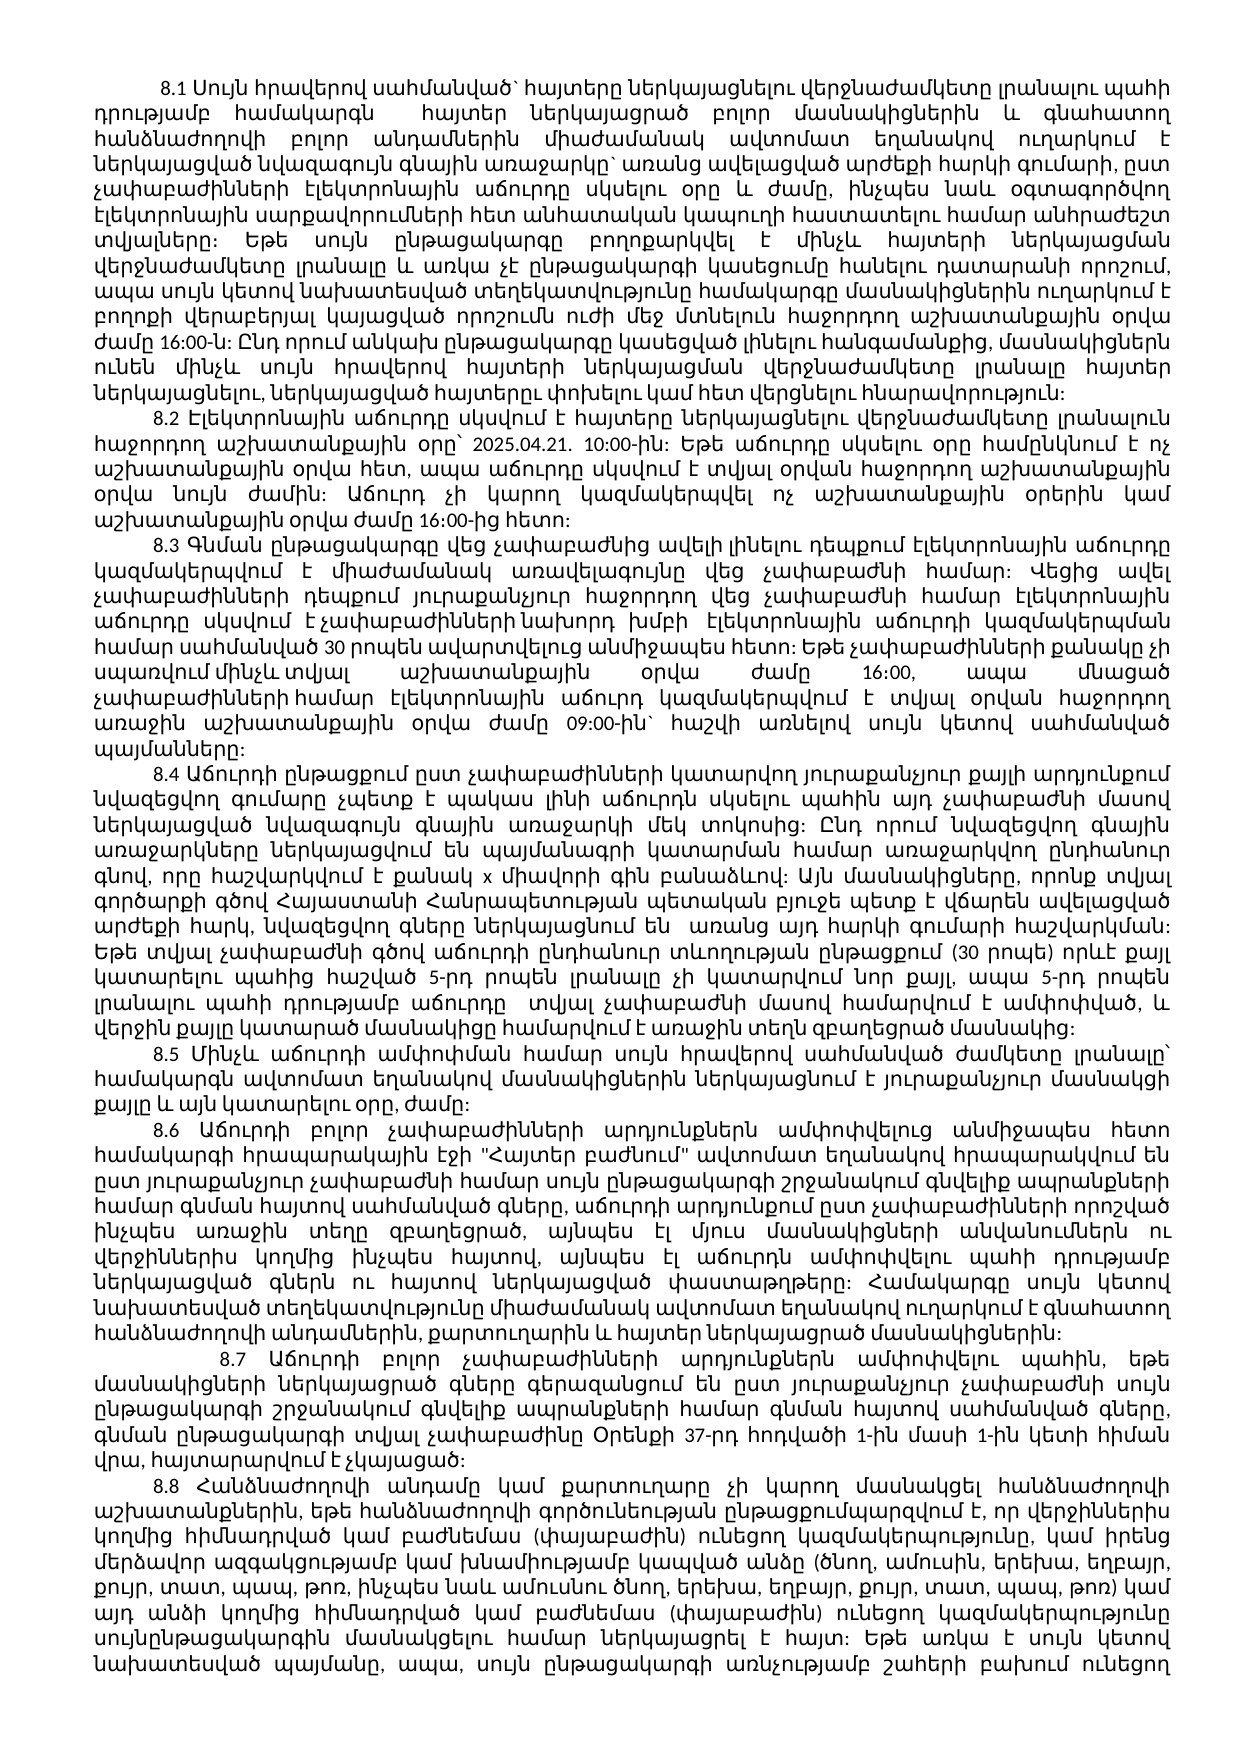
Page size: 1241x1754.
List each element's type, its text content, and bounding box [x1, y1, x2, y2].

text 8.5 Մինչև աճուրդի ամփոփման համար սույն հրավերով սահմանված ժամկետը լրանալը՝ համակարգն ավտոմատ եղանակով մասնակիցներին ներկայացնում է յուրաքանչյուր մասնակցի քայլը և այն կատարելու օրը, ժամը: [94, 1041, 1171, 1117]
text 8.2 Էլեկտրոնային աճուրդը սկսվում է հայտերը ներկայացնելու վերջնաժամկետը լրանալուն հաջորդող աշխատանքային օրը՝ 2025.04.21. 10:00 -ին: Եթե աճուրդը սկսելու օրը համընկնում է ոչ աշխատանքային օրվա հետ, ապա աճուրդը սկսվում է տվյալ օրվան հաջորդող աշխատանքային օրվա նույն ժամին: Աճուրդ չի կարող կազմակերպվել ոչ աշխատանքային օրերին կամ աշխատանքային օրվա ժամը 16։00-ից հետո: [94, 405, 1171, 532]
text 8.1 Սույն հրավերով սահմանված` հայտերը ներկայացնելու վերջնաժամկետը լրանալու պահի դրությամբ համակարգն հայտեր ներկայացրած բոլոր մասնակիցներին և գնահատող հանձնաժողովի բոլոր անդամներին միաժամանակ ավտոմատ եղանակով ուղարկում է ներկայացված նվազագույն գնային առաջարկը` առանց ավելացված արժեքի հարկի գումարի, ըստ չափաբաժինների էլեկտրոնային աճուրդը սկսելու օրը և ժամը, ինչպես նաև օգտագործվող էլեկտրոնային սարքավորումների հետ անհատական կապուղի հաստատելու համար անհրաժեշտ տվյալները։ Եթե սույն ընթացակարգը բողոքարկվել է մինչև հայտերի ներկայացման վերջնաժամկետը լրանալը և առկա չէ ընթացակարգի կասեցումը հանելու դատարանի որոշում, ապա սույն կետով նախատեսված տեղեկատվությունը համակարգը մասնակիցներին ուղարկում է բողոքի վերաբերյալ կայացված որոշումն ուժի մեջ մտնելուն հաջորդող աշխատանքային օրվա ժամը 16:00-ն: Ընդ որում անկախ ընթացակարգը կասեցված լինելու հանգամանքից, մասնակիցներն ունեն մինչև սույն հրավերով հայտերի ներկայացման վերջնաժամկետը լրանալը հայտեր ներկայացնելու, ներկայացված հայտերըւ փոխելու կամ հետ վերցնելու հնարավորություն: [94, 75, 1171, 405]
text 8.4 Աճուրդի ընթացքում ըստ չափաբաժինների կատարվող յուրաքանչյուր քայլի արդյունքում նվազեցվող գումարը չպետք է պակաս լինի աճուրդն սկսելու պահին այդ չափաբաժնի մասով ներկայացված նվազագույն գնային առաջարկի մեկ տոկոսից: Ընդ որում նվազեցվող գնային առաջարկները ներկայացվում են պայմանագրի կատարման համար առաջարկվող ընդհանուր գնով, որը հաշվարկվում է քանակ x միավորի գին բանաձևով: Այն մասնակիցները, որոնք տվյալ գործարքի գծով Հայաստանի Հանրապետության պետական բյուջե պետք է վճարեն ավելացված արժեքի հարկ, նվազեցվող գները ներկայացնում են առանց այդ հարկի գումարի հաշվարկման: Եթե տվյալ չափաբաժնի գծով աճուրդի ընդհանուր տևողության ընթացքում (30 րոպե) որևէ քայլ կատարելու պահից հաշված 5-րդ րոպեն լրանալը չի կատարվում նոր քայլ, ապա 5-րդ րոպեն լրանալու պահի դրությամբ աճուրդը տվյալ չափաբաժնի մասով համարվում է ամփոփված, և վերջին քայլը կատարած մասնակիցը համարվում է առաջին տեղն զբաղեցրած մասնակից: [94, 761, 1171, 1041]
text 8.6 Աճուրդի բոլոր չափաբաժինների արդյունքներն ամփոփվելուց անմիջապես հետո համակարգի հրապարակային էջի "Հայտեր բաժնում" ավտոմատ եղանակով հրապարակվում են ըստ յուրաքանչյուր չափաբաժնի համար սույն ընթացակարգի շրջանակում գնվելիք ապրանքների համար գնման հայտով սահմանված գները, աճուրդի արդյունքում ըստ չափաբաժինների որոշված ինչպես առաջին տեղը զբաղեցրած, այնպես էլ մյուս մասնակիցների անվանումներն ու վերջիններիս կողմից ինչպես հայտով, այնպես էլ աճուրդն ամփոփվելու պահի դրությամբ ներկայացված գներն ու հայտով ներկայացված փաստաթղթերը: Համակարգը սույն կետով նախատեսված տեղեկատվությունը միաժամանակ ավտոմատ եղանակով ուղարկում է գնահատող հանձնաժողովի անդամներին, քարտուղարին և հայտեր ներկայացրած մասնակիցներին: [94, 1117, 1171, 1346]
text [94, 1473, 1171, 1676]
text 8.7 Աճուրդի բոլոր չափաբաժինների արդյունքներն ամփոփվելու պահին, եթե մասնակիցների ներկայացրած գները գերազանցում են ըստ յուրաքանչյուր չափաբաժնի սույն ընթացակարգի շրջանակում գնվելիք ապրանքների համար գնման հայտով սահմանված գները, գնման ընթացակարգի տվյալ չափաբաժինը Օրենքի 37-րդ հոդվածի 1-ին մասի 1-ին կետի հիման վրա, հայտարարվում է չկայացած: [94, 1346, 1171, 1473]
text 8.3 Գնման ընթացակարգը վեց չափաբաժնից ավելի լինելու դեպքում էլեկտրոնային աճուրդը կազմակերպվում է միաժամանակ առավելագույնը վեց չափաբաժնի համար: Վեցից ավել չափաբաժինների դեպքում յուրաքանչյուր հաջորդող վեց չափաբաժնի համար էլեկտրոնային աճուրդը սկսվում է չափաբաժինների նախորդ խմբի էլեկտրոնային աճուրդի կազմակերպման համար սահմանված 30 րոպեն ավարտվելուց անմիջապես հետո: Եթե չափաբաժինների քանակը չի սպառվում մինչև տվյալ աշխատանքային օրվա ժամը 16։00, ապա մնացած չափաբաժինների համար էլեկտրոնային աճուրդ կազմակերպվում է տվյալ օրվան հաջորդող առաջին աշխատանքային օրվա ժամը 09:00-ին` հաշվի առնելով սույն կետով սահմանված պայմանները: [94, 532, 1171, 761]
